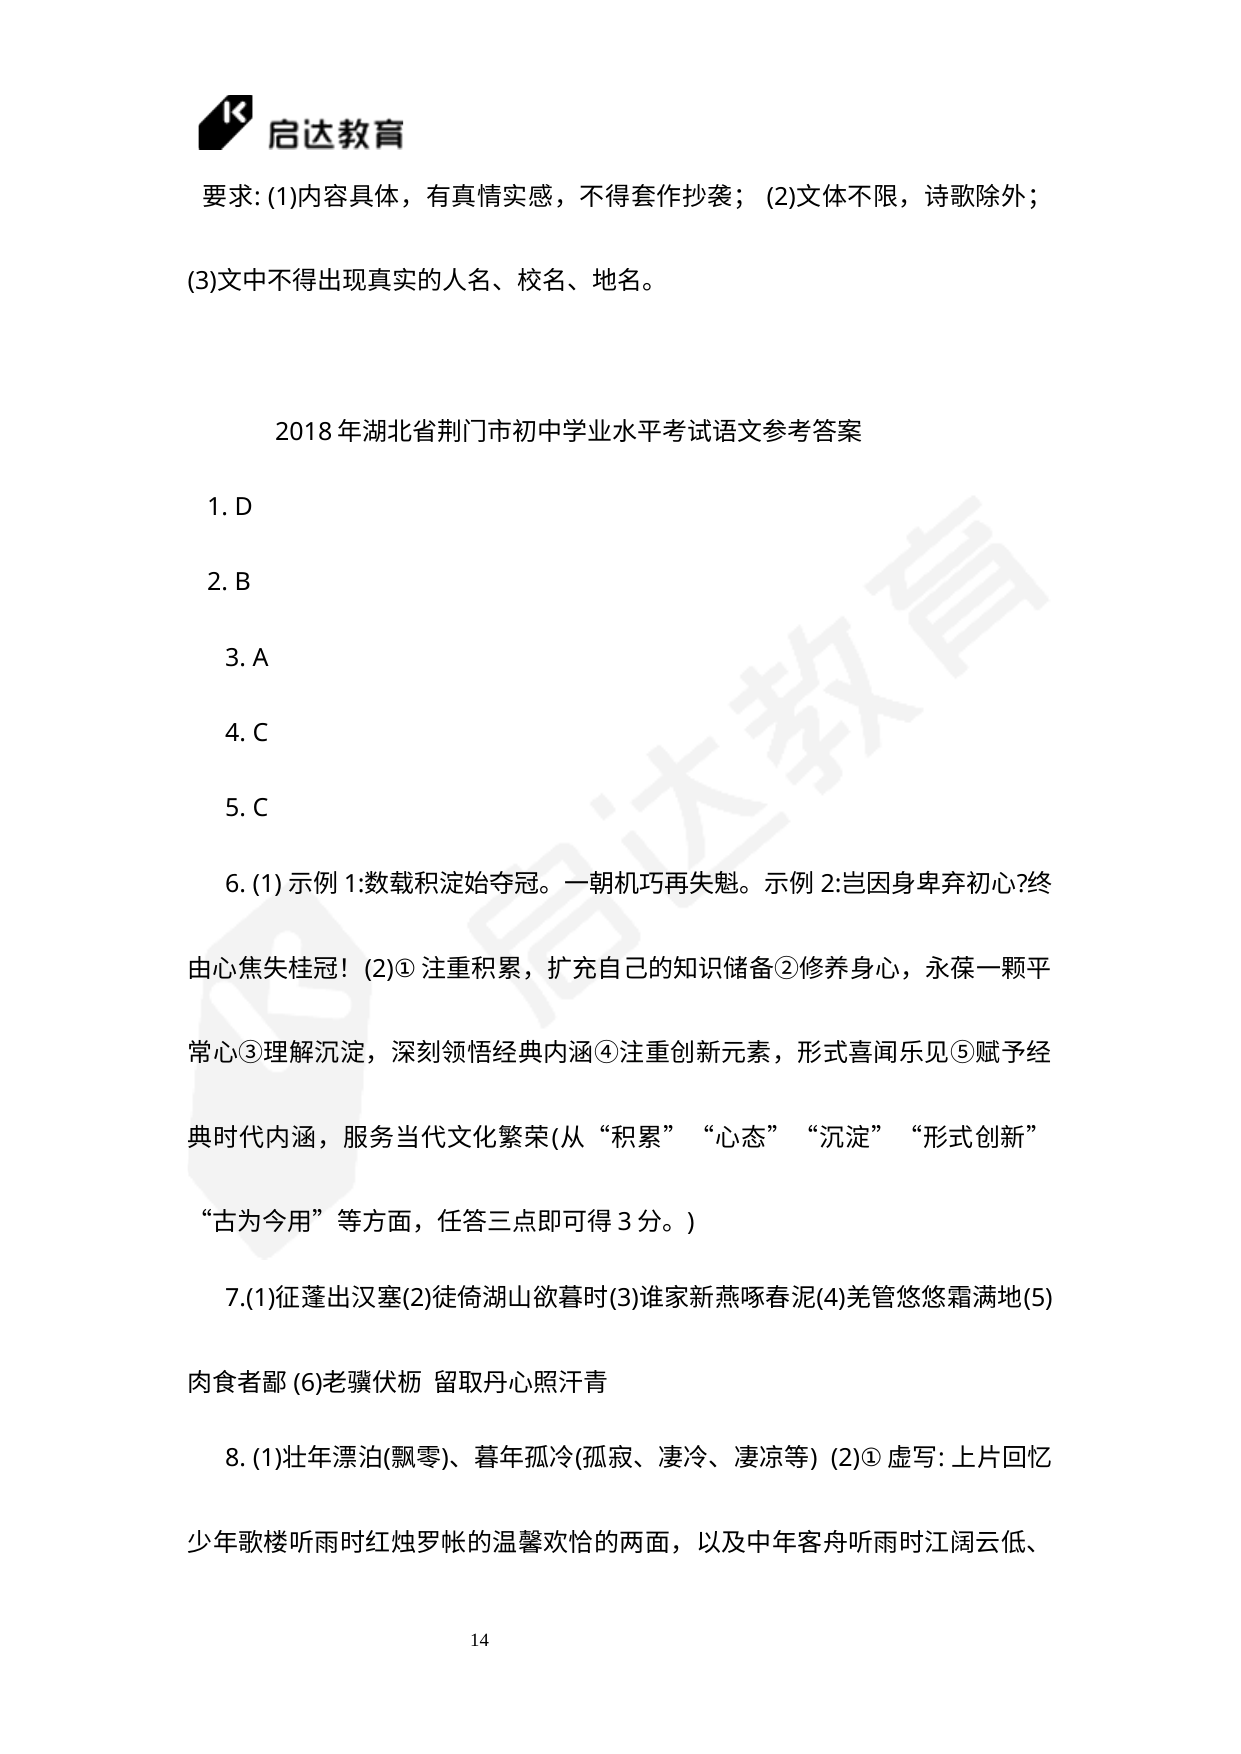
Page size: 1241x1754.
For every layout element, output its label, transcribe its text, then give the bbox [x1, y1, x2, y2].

text 要求: (1)内容具体，有真情实感，不得套作抄袭； (2)文体不限，诗歌除外；(3)文中不得出现真实的人名、校名、地名。 [187, 162, 1053, 311]
text 6. (1) 示例1:数载积淀始夺冠。一朝机巧再失魁。示例2:岂因身卑弃初心?终由心焦失桂冠！(2)①注重积累，扩充自己的知识储备②修养身心，永葆一颗平常心③理解沉淀，深刻领悟经典内涵④注重创新元素，形式喜闻乐见⑤赋予经典时代内涵，服务当代文化繁荣(从“积累”“心态”“沉淀”“形式创新”“古为今用”等方面，任答三点即可得3分。) [187, 849, 1053, 1252]
text 2. B [187, 548, 1053, 613]
text 1. D [187, 473, 1053, 538]
text 7.(1)征蓬出汉塞(2)徒倚湖山欲暮时(3)谁家新燕啄春泥(4)羌管悠悠霜满地(5)肉食者鄙 (6)老骥伏枥 留取丹心照汗青 [187, 1263, 1053, 1413]
text 3. A [187, 624, 1053, 689]
text 4. C [187, 699, 1053, 764]
text 5. C [187, 774, 1053, 839]
text 2018年湖北省荆门市初中学业水平考试语文参考答案 [187, 397, 1053, 462]
picture [198, 95, 404, 150]
